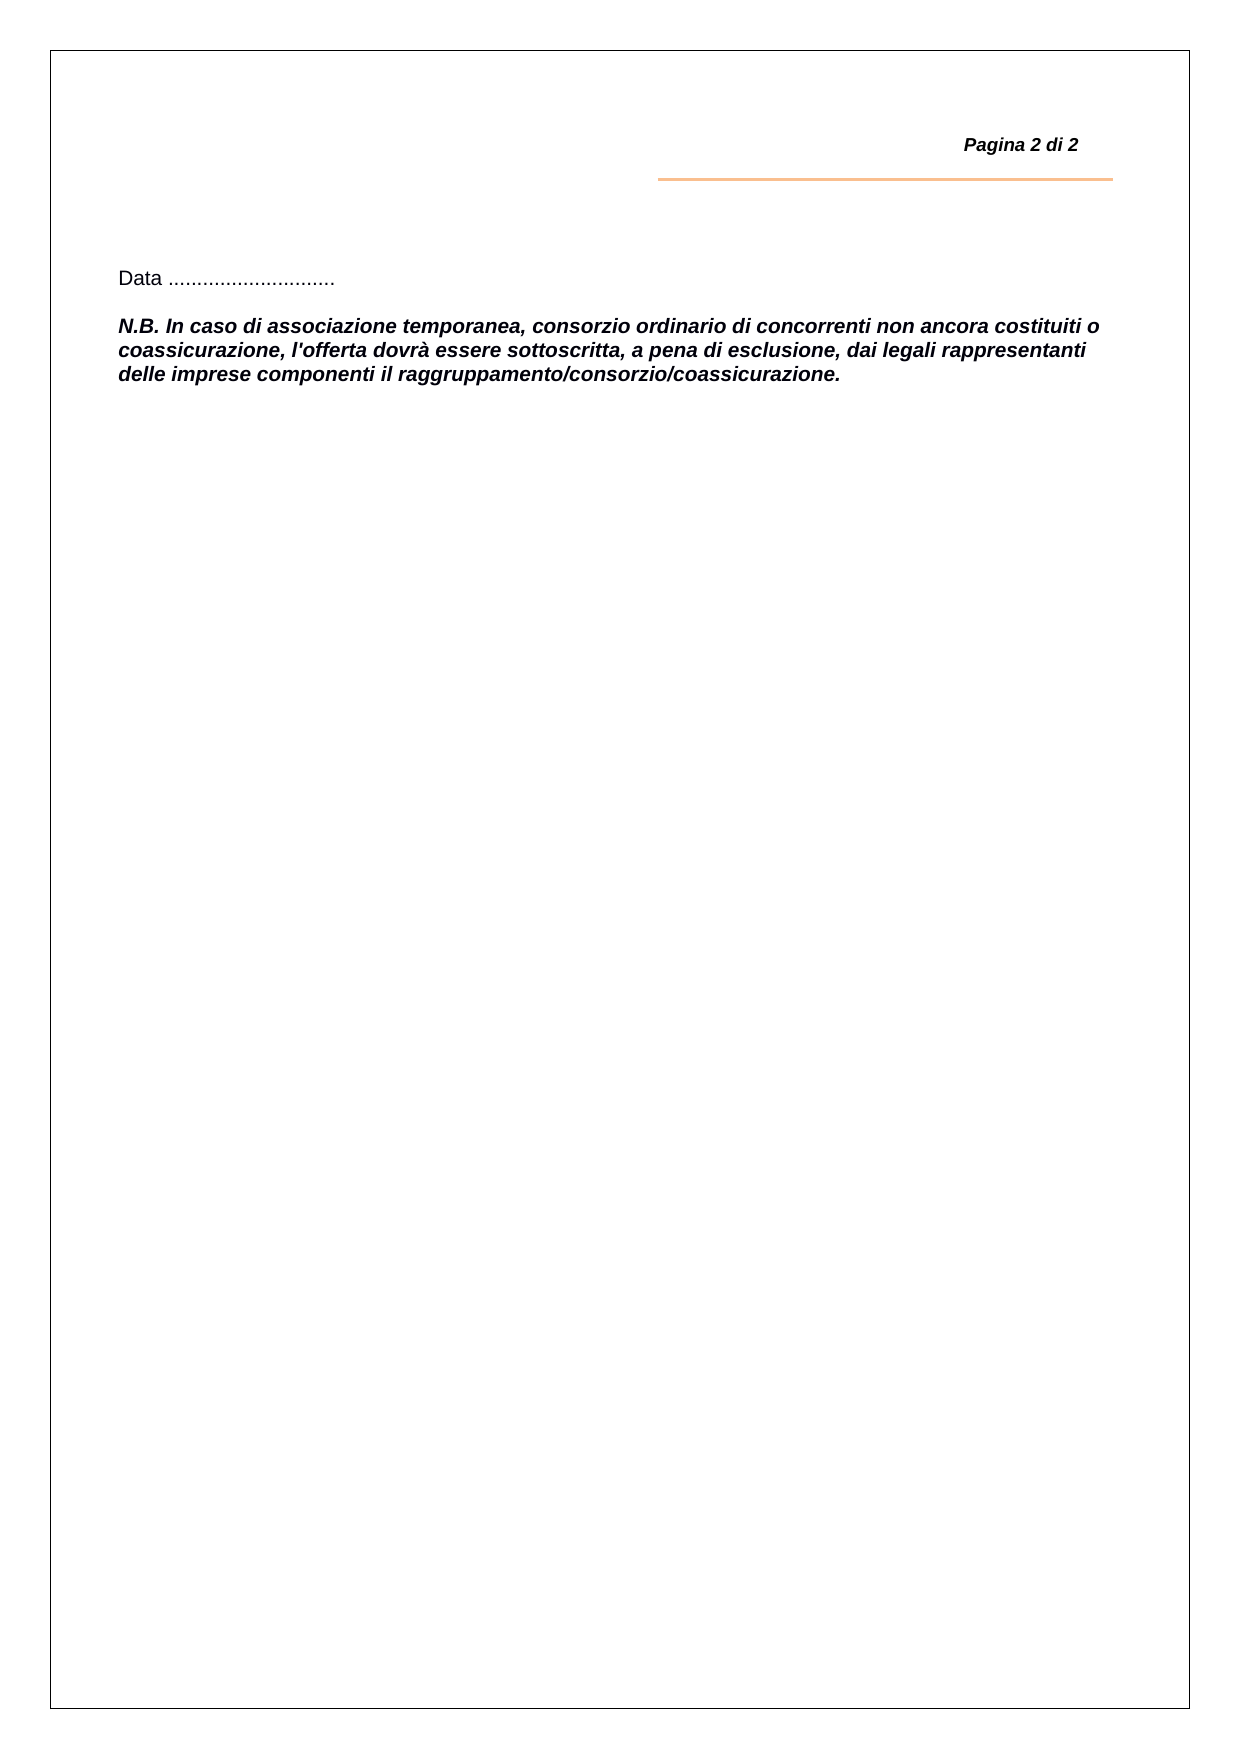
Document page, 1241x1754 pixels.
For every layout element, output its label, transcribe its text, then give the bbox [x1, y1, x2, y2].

text Data ............................. [118, 266, 1122, 289]
text N.B. In caso di associazione temporanea, consorzio ordinario di concorrenti non ancora costituiti o [118, 313, 1122, 337]
text coassicurazione, l'offerta dovrà essere sottoscritta, a pena di esclusione, dai legali rappresentanti delle imprese componenti il raggruppamento/consorzio/coassicurazione. [118, 337, 1122, 385]
